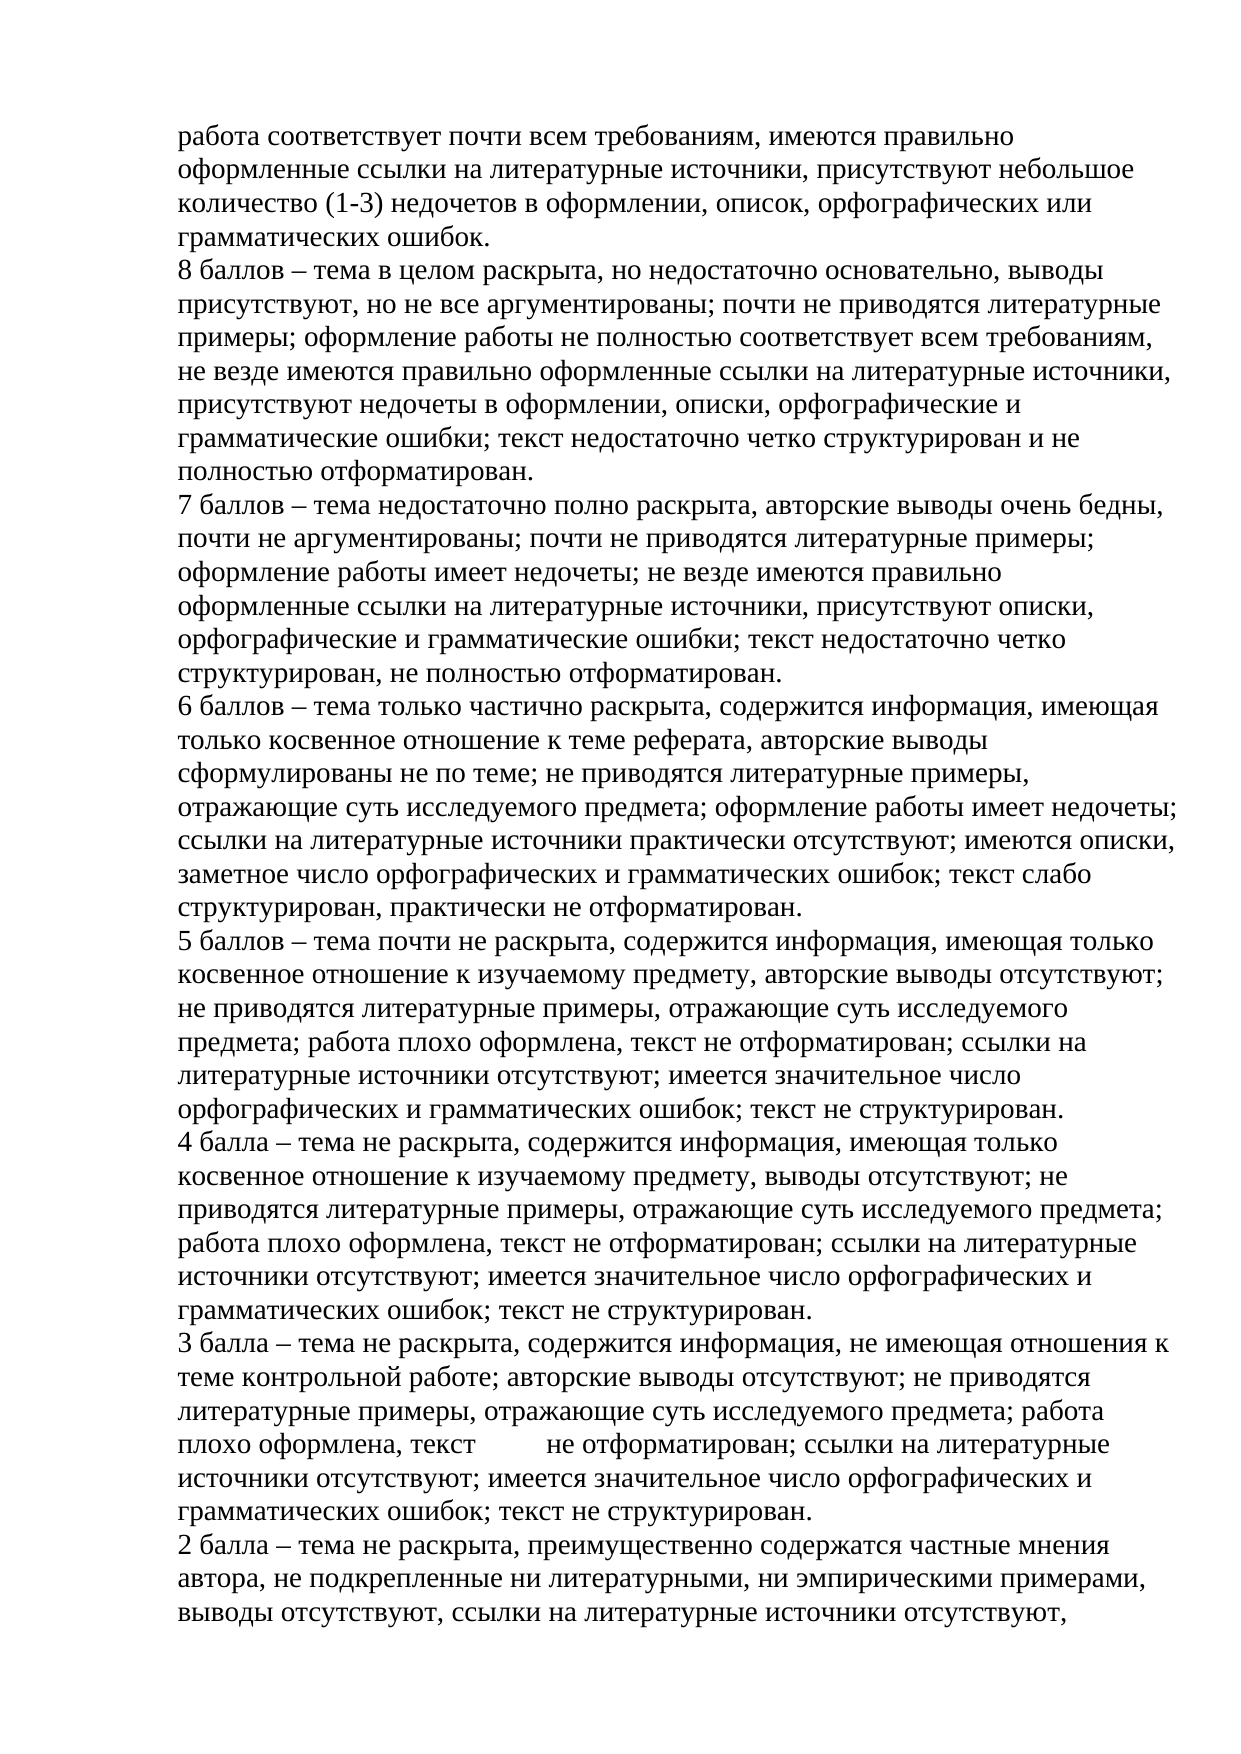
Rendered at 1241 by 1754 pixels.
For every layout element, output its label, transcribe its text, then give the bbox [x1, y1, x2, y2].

text 8 баллов – тема в целом раскрыта, но недостаточно основательно, выводы присутствуют, но не все аргументированы; почти не приводятся литературные примеры; оформление работы не полностью соответствует всем требованиям, не везде имеются правильно оформленные ссылки на литературные источники, присутствуют недочеты в оформлении, описки, орфографические и грамматические ошибки; текст недостаточно четко структурирован и не полностью отформатирован. [177, 252, 1181, 487]
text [177, 118, 1181, 252]
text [177, 1527, 1181, 1627]
text 5 баллов – тема почти не раскрыта, содержится информация, имеющая только косвенное отношение к изучаемому предмету, авторские выводы отсутствуют; не приводятся литературные примеры, отражающие суть исследуемого предмета; работа плохо оформлена, текст не отформатирован; ссылки на литературные источники отсутствуют; имеется значительное число орфографических и грамматических ошибок; текст не структурирован. [177, 923, 1181, 1124]
text 4 балла – тема не раскрыта, содержится информация, имеющая только косвенное отношение к изучаемому предмету, выводы отсутствуют; не приводятся литературные примеры, отражающие суть исследуемого предмета; работа плохо оформлена, текст не отформатирован; ссылки на литературные источники отсутствуют; имеется значительное число орфографических и грамматических ошибок; текст не структурирован. [177, 1124, 1181, 1326]
text 7 баллов – тема недостаточно полно раскрыта, авторские выводы очень бедны, почти не аргументированы; почти не приводятся литературные примеры; оформление работы имеет недочеты; не везде имеются правильно оформленные ссылки на литературные источники, присутствуют описки, орфографические и грамматические ошибки; текст недостаточно четко структурирован, не полностью отформатирован. [177, 487, 1181, 688]
text 6 баллов – тема только частично раскрыта, содержится информация, имеющая только косвенное отношение к теме реферата, авторские выводы сформулированы не по теме; не приводятся литературные примеры, отражающие суть исследуемого предмета; оформление работы имеет недочеты; ссылки на литературные источники практически отсутствуют; имеются описки, заметное число орфографических и грамматических ошибок; текст слабо структурирован, практически не отформатирован. [177, 688, 1181, 923]
text 3 балла – тема не раскрыта, содержится информация, не имеющая отношения к теме контрольной работе; авторские выводы отсутствуют; не приводятся литературные примеры, отражающие суть исследуемого предмета; работа плохо оформлена, текст не отформатирован; ссылки на литературные источники отсутствуют; имеется значительное число орфографических и грамматических ошибок; текст не структурирован. [177, 1326, 1181, 1527]
